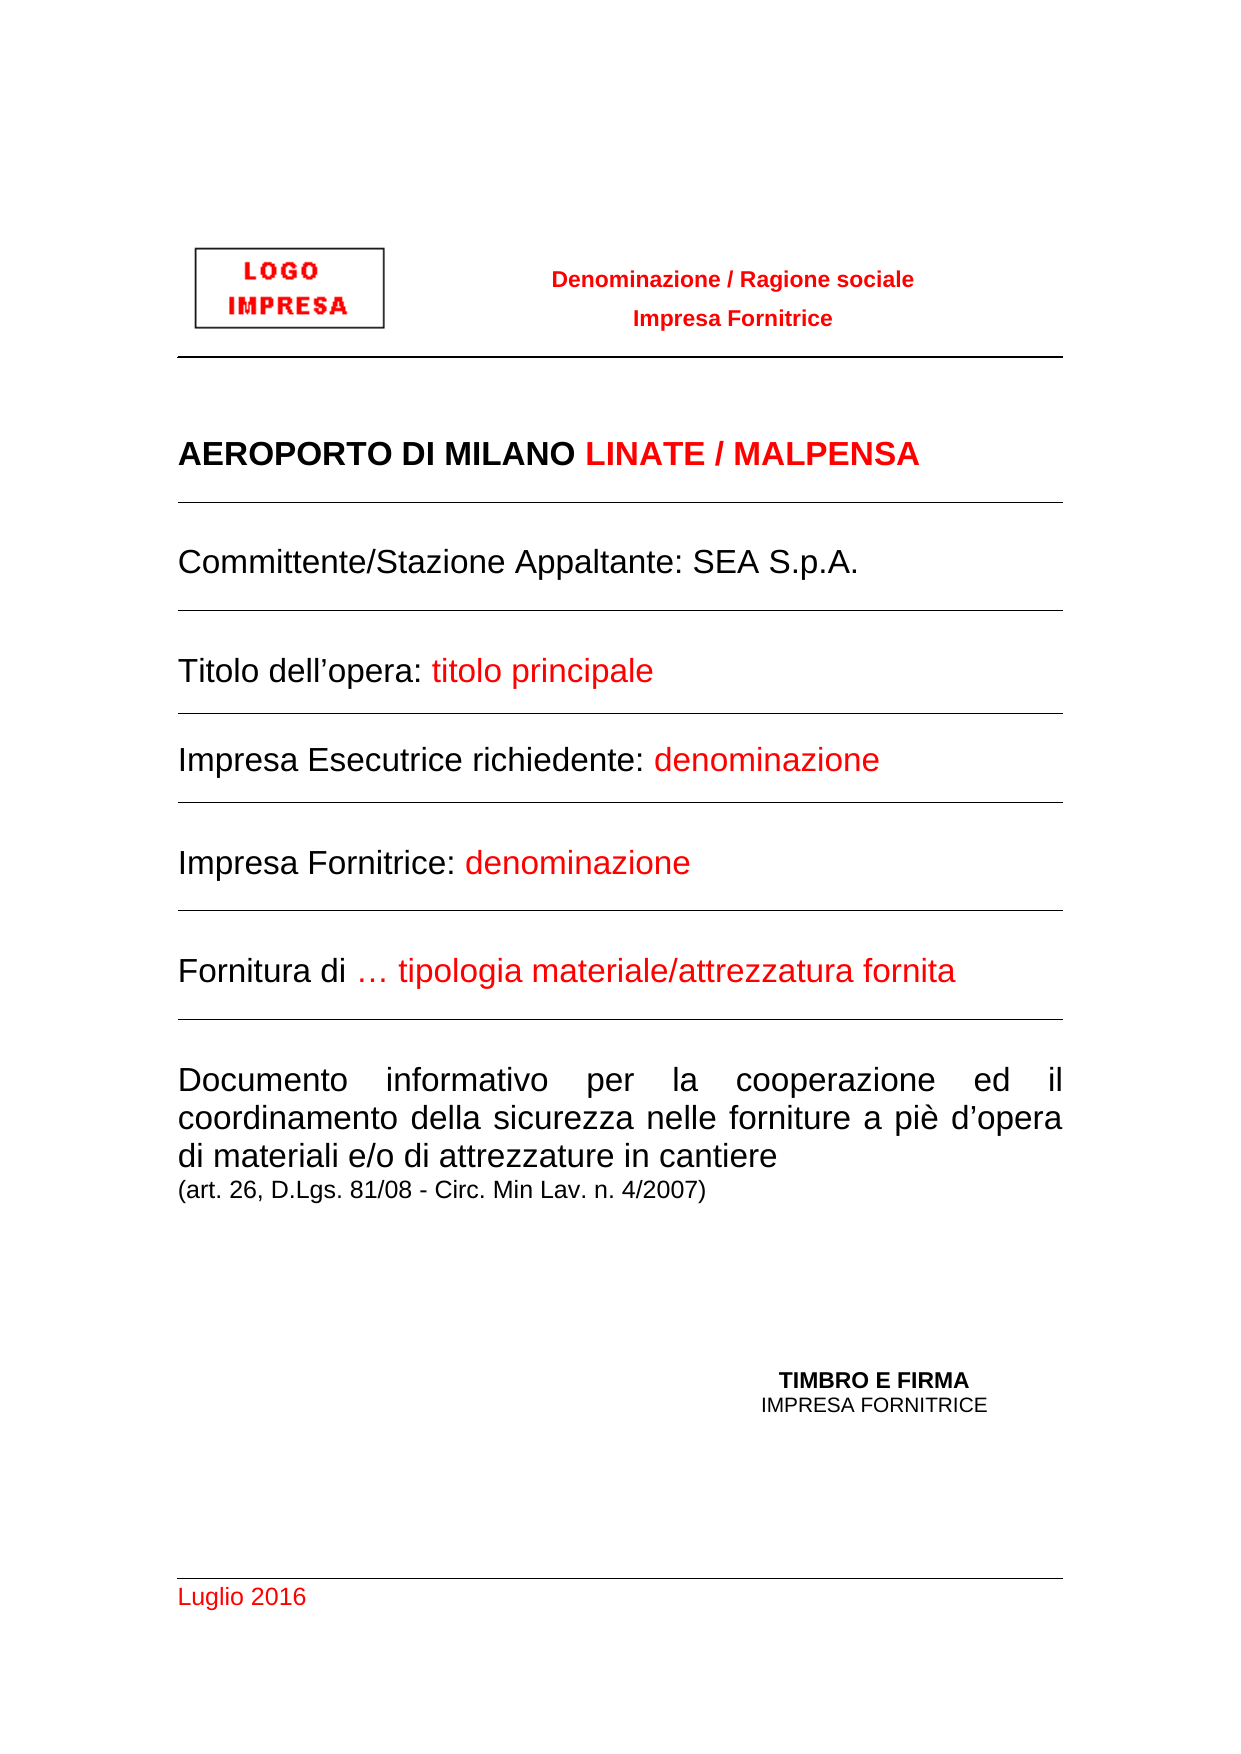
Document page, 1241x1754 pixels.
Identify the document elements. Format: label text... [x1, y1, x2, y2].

table_header Denominazione / Ragione sociale Impresa Fornitrice [403, 148, 1063, 356]
table_header [177, 148, 402, 356]
picture [192, 245, 388, 332]
